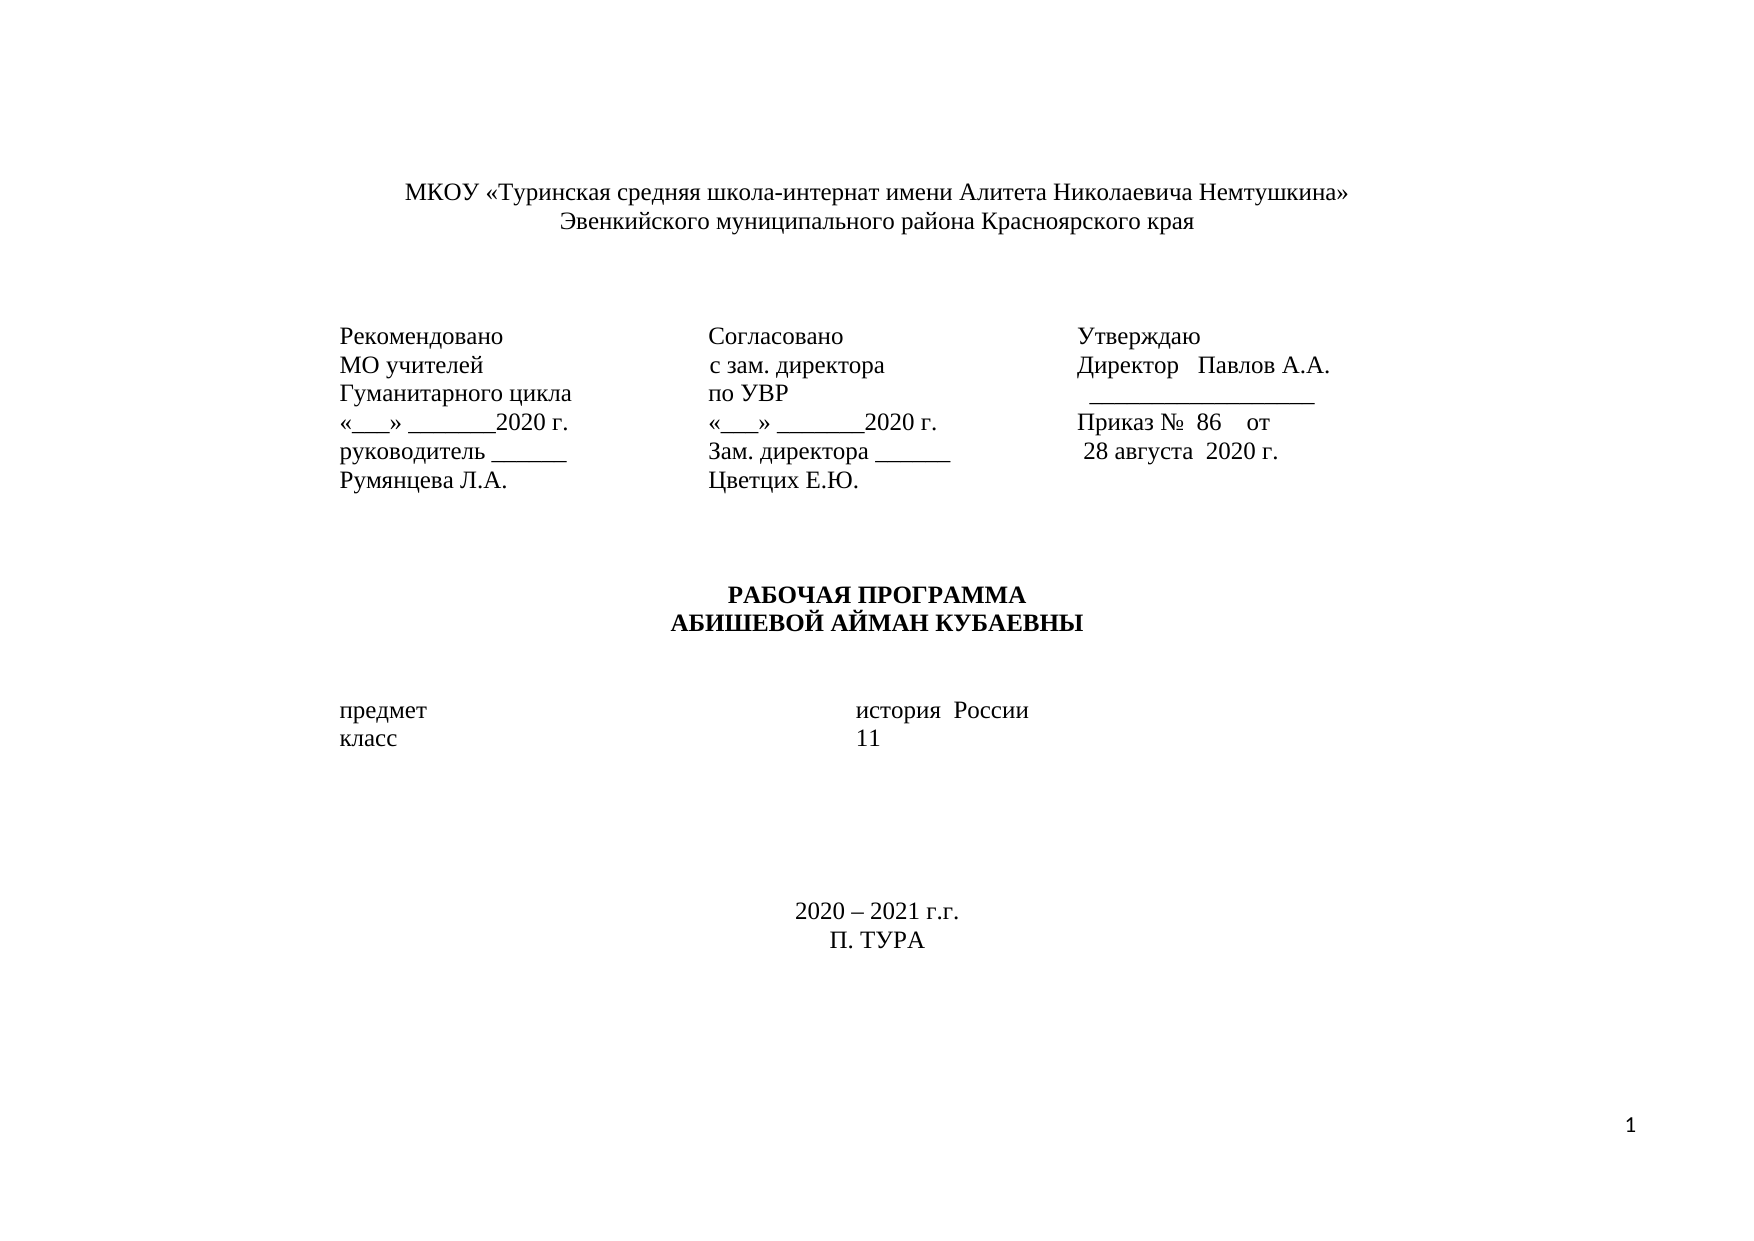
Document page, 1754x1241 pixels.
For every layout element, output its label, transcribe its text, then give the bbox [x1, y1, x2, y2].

text РАБОЧАЯ ПРОГРАММА [118, 580, 1636, 608]
text П. ТУРА [118, 925, 1636, 953]
text предмет история России [266, 695, 1636, 723]
text класс 11 [266, 723, 1636, 752]
text Гуманитарного цикла по УВР __________________ [266, 378, 1636, 407]
text 2020 – 2021 г.г. [118, 896, 1636, 925]
text Румянцева Л.А. Цветцих Е.Ю. [118, 465, 1636, 493]
text «___» _______2020 г. «___» _______2020 г. Приказ № 86 от [266, 407, 1636, 436]
text руководитель ______ Зам. директора ______ 28 августа 2020 г. [266, 436, 1636, 465]
text АБИШЕВОЙ АЙМАН КУБАЕВНЫ [118, 608, 1636, 637]
text Рекомендовано Согласовано Утверждаю [266, 321, 1636, 350]
text МКОУ «Туринская средняя школа-интернат имени Алитета Николаевича Немтушкина» [118, 177, 1636, 206]
text МО учителей с зам. директора Директор Павлов А.А. [266, 350, 1636, 378]
text Эвенкийского муниципального района Красноярского края [118, 206, 1636, 235]
